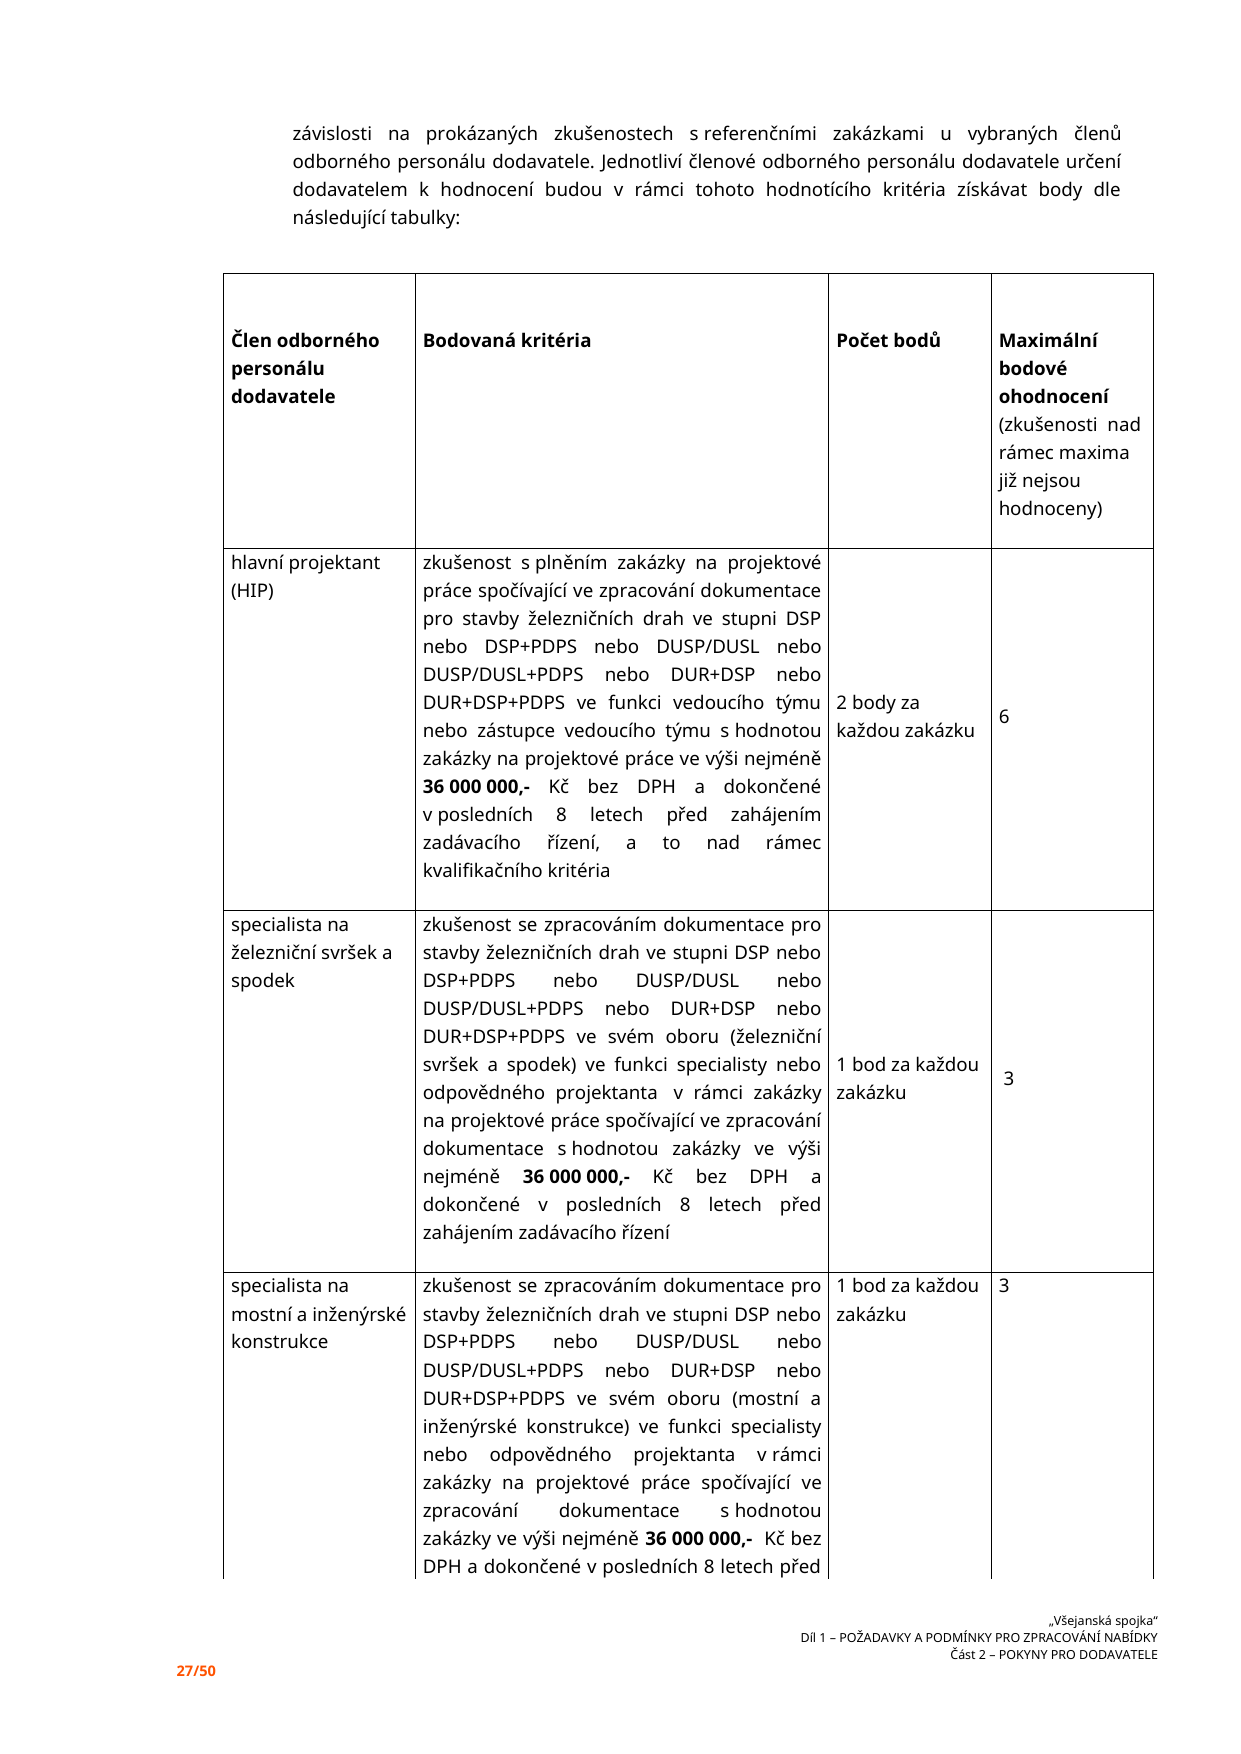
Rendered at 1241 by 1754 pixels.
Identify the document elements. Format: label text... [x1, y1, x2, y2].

table_cell 3 [992, 1273, 1153, 1578]
table_cell zkušenost se zpracováním dokumentace pro stavby železničních drah ve stupni DSP nebo DSP+PDPS nebo DUSP/DUSL nebo DUSP/DUSL+PDPS nebo DUR+DSP nebo DUR+DSP+PDPS ve svém oboru (železniční svršek a spodek) ve funkci specialisty nebo odpovědného projektanta v rámci zakázky na projektové práce spočívající ve zpracování dokumentace s hodnotou zakázky ve výši nejméně 36 000 000,- Kč bez DPH a dokončené v posledních 8 letech před zahájením zadávacího řízení [416, 911, 828, 1272]
table_header Bodovaná kritéria [416, 274, 828, 548]
table_cell 1 bod za každou zakázku [829, 911, 991, 1272]
table_cell 6 [992, 549, 1153, 910]
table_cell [224, 1273, 415, 1578]
table_cell hlavní projektant (HIP) [224, 549, 415, 910]
table_cell 3 [992, 911, 1153, 1272]
table_cell specialista na železniční svršek a spodek [224, 911, 415, 1272]
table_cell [829, 1273, 991, 1578]
table_header Člen odborného personálu dodavatele [224, 274, 415, 548]
table_header Počet bodů [829, 274, 991, 548]
table_cell 2 body za každou zakázku [829, 549, 991, 910]
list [292, 121, 1122, 230]
table_cell zkušenost s plněním zakázky na projektové práce spočívající ve zpracování dokumentace pro stavby železničních drah ve stupni DSP nebo DSP+PDPS nebo DUSP/DUSL nebo DUSP/DUSL+PDPS nebo DUR+DSP nebo DUR+DSP+PDPS ve funkci vedoucího týmu nebo zástupce vedoucího týmu s hodnotou zakázky na projektové práce ve výši nejméně 36 000 000,- Kč bez DPH a dokončené v posledních 8 letech před zahájením zadávacího řízení, a to nad rámec kvalifikačního kritéria [416, 549, 828, 910]
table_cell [416, 1273, 828, 1578]
table_header Maximální bodové ohodnocení (zkušenosti nad rámec maxima již nejsou hodnoceny) [992, 274, 1153, 548]
